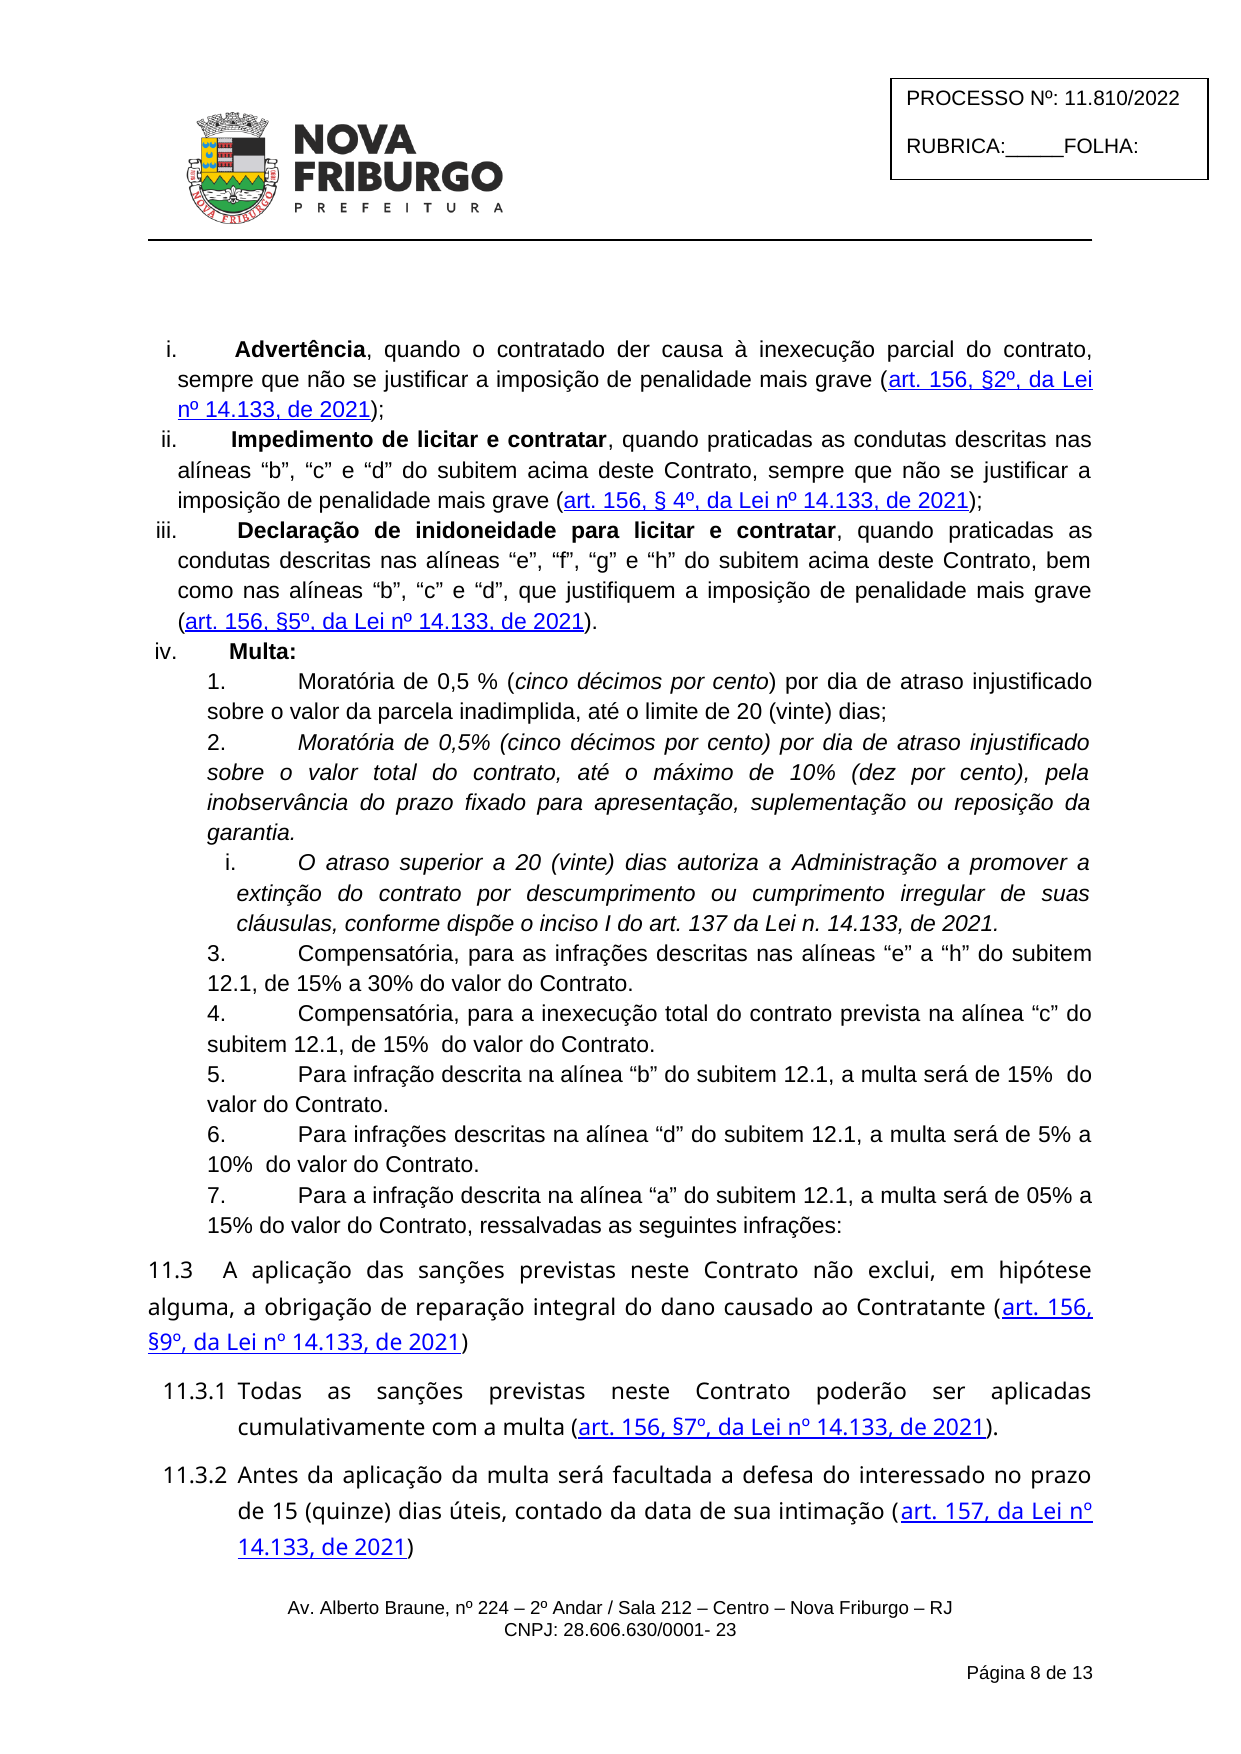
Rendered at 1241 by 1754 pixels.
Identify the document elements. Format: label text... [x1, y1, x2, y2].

list Compensatória, para a inexecução total do contrato prevista na alínea “c” do subitem 12.1, de 15% do valor do Contrato. [207, 1000, 1092, 1057]
list Moratória de 0,5% (cinco décimos por cento) por dia de atraso injustificado sobre o valor total do contrato, até o máximo de 10% (dez por cento), pela inobservância do prazo fixado para apresentação, suplementação ou reposição da garantia. [207, 728, 1092, 845]
list Moratória de 0,5 % (cinco décimos por cento) por dia de atraso injustificado sobre o valor da parcela inadimplida, até o limite de 20 (vinte) dias; [207, 668, 1092, 724]
picture [147, 100, 542, 238]
list Impedimento de licitar e contratar, quando praticadas as condutas descritas nas alíneas “b”, “c” e “d” do subitem acima deste Contrato, sempre que não se justificar a imposição de penalidade mais grave (art. 156, § 4º, da Lei nº 14.133, de 2021); [177, 426, 1092, 513]
list Compensatória, para as infrações descritas nas alíneas “e” a “h” do subitem 12.1, de 15% a 30% do valor do Contrato. [207, 940, 1092, 996]
list Advertência, quando o contratado der causa à inexecução parcial do contrato, sempre que não se justificar a imposição de penalidade mais grave (art. 156, §2º, da Lei nº 14.133, de 2021); [177, 336, 1092, 422]
list Para infrações descritas na alínea “d” do subitem 12.1, a multa será de 5% a 10% do valor do Contrato. [207, 1121, 1092, 1178]
list Declaração de inidoneidade para licitar e contratar, quando praticadas as condutas descritas nas alíneas “e”, “f”, “g” e “h” do subitem acima deste Contrato, bem como nas alíneas “b”, “c” e “d”, que justifiquem a imposição de penalidade mais grave (art. 156, §5º, da Lei nº 14.133, de 2021). [177, 517, 1092, 634]
list Todas as sanções previstas neste Contrato poderão ser aplicadas cumulativamente com a multa (art. 156, §7º, da Lei nº 14.133, de 2021). [162, 1375, 1092, 1442]
list Para a infração descrita na alínea “a” do subitem 12.1, a multa será de 05% a 15% do valor do Contrato, ressalvadas as seguintes infrações: [207, 1182, 1092, 1238]
list Para infração descrita na alínea “b” do subitem 12.1, a multa será de 15% do valor do Contrato. [207, 1061, 1092, 1117]
list O atraso superior a 20 (vinte) dias autoriza a Administração a promover a extinção do contrato por descumprimento ou cumprimento irregular de suas cláusulas, conforme dispõe o inciso I do art. 137 da Lei n. 14.133, de 2021. [236, 849, 1092, 936]
list A aplicação das sanções previstas neste Contrato não exclui, em hipótese alguma, a obrigação de reparação integral do dano causado ao Contratante (art. 156, §9º, da Lei nº 14.133, de 2021) [148, 1254, 1092, 1358]
list Antes da aplicação da multa será facultada a defesa do interessado no prazo de 15 (quinze) dias úteis, contado da data de sua intimação (art. 157, da Lei nº 14.133, de 2021) [162, 1459, 1092, 1562]
list Multa: [177, 638, 1092, 664]
